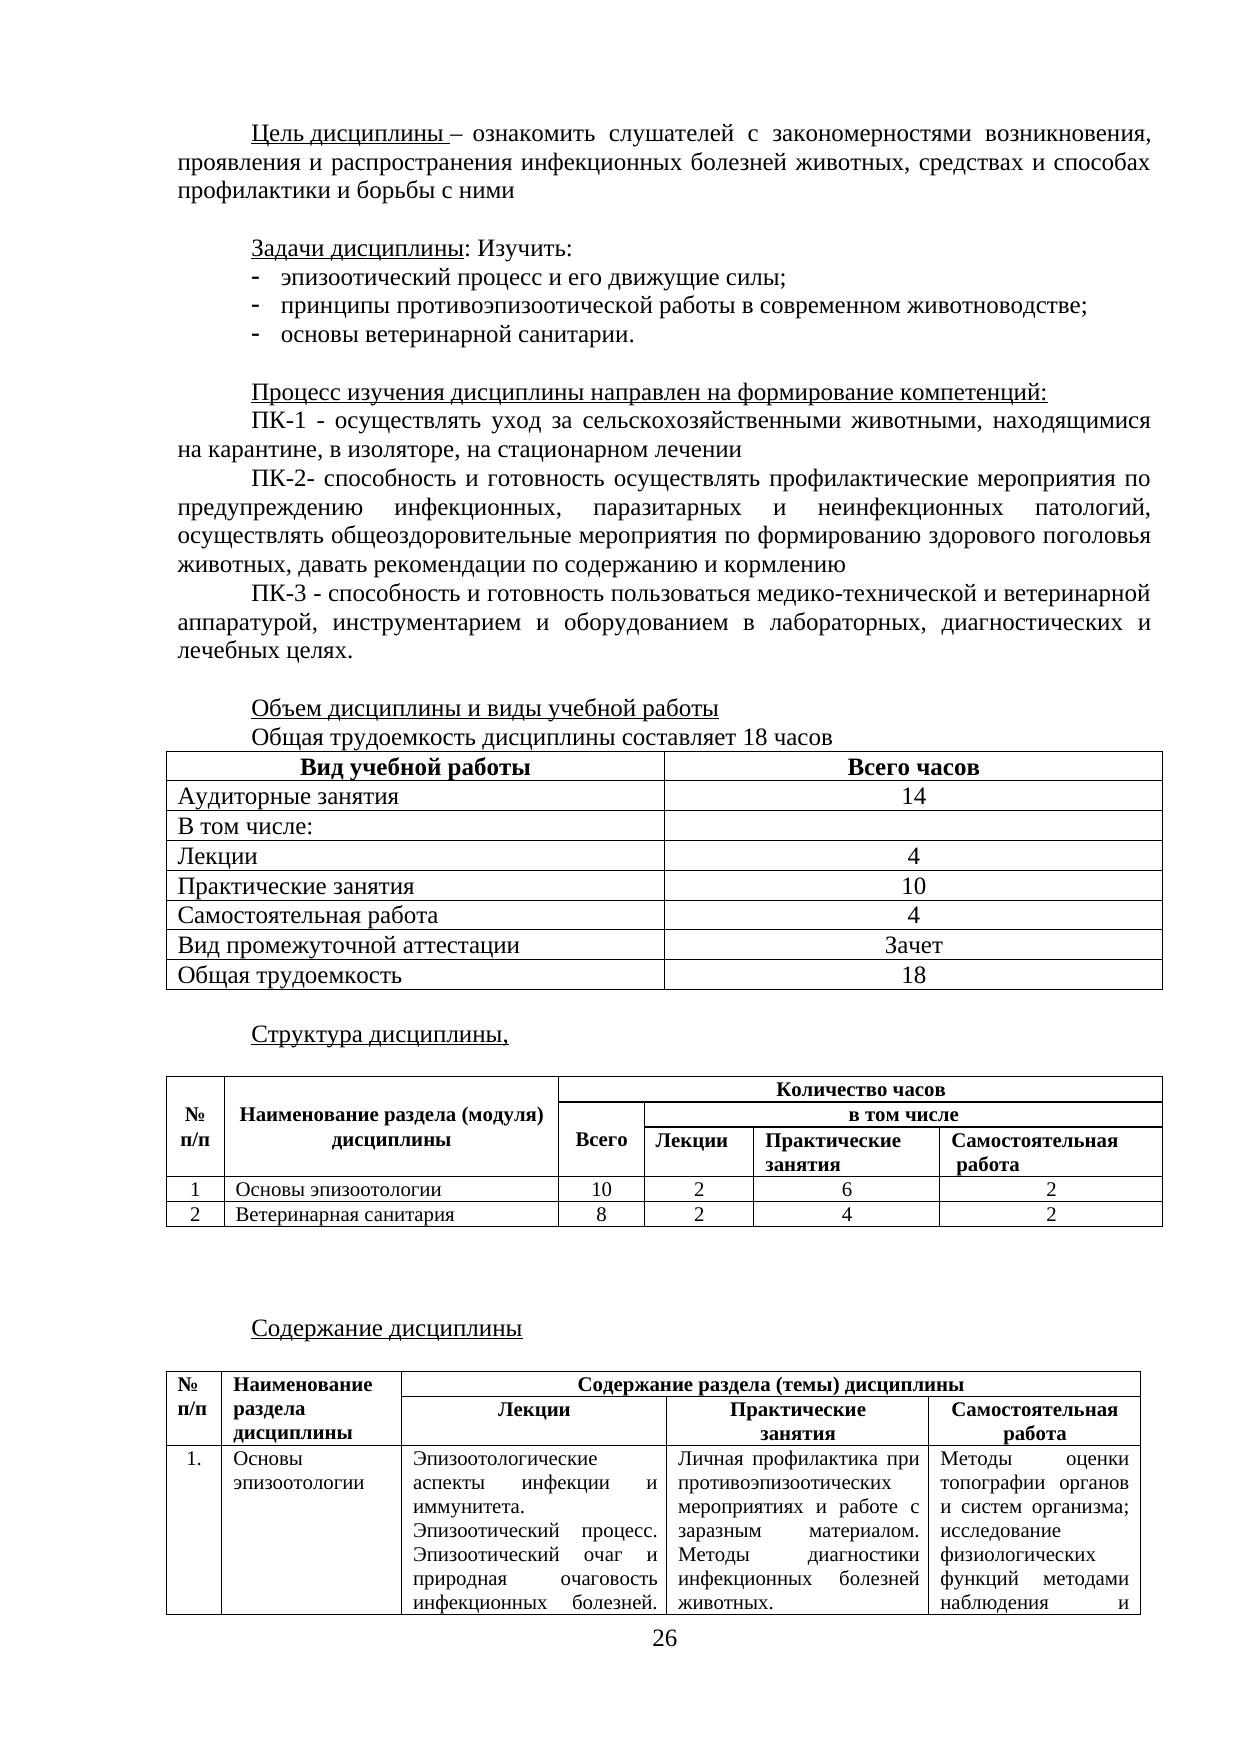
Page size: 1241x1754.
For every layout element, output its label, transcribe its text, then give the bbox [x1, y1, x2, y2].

table_cell Лекции [167, 841, 664, 870]
table_cell 2 [940, 1202, 1162, 1226]
table_header Всего часов [665, 752, 1162, 780]
table_cell 14 [665, 781, 1162, 810]
table_cell В том числе: [167, 811, 664, 840]
table_cell 2 [645, 1177, 753, 1201]
table_cell 4 [665, 901, 1162, 929]
text Общая трудоемкость дисциплины составляет 18 часов [177, 722, 1152, 751]
text Структура дисциплины, [177, 1019, 1152, 1047]
table_cell 10 [665, 871, 1162, 899]
text ПК-3 - способность и готовность пользоваться медико-технической и ветеринарной аппаратурой, инструментарием и оборудованием в лабораторных, диагностических и лечебных целях. [177, 578, 1152, 664]
text ПК-1 - осуществлять уход за сельскохозяйственными животными, находящимися на карантине, в изоляторе, на стационарном лечении [177, 406, 1152, 463]
table_cell 2 [940, 1177, 1162, 1201]
text Содержание дисциплины [177, 1313, 1152, 1342]
table_cell в том числе [645, 1103, 1162, 1126]
table_header № п/п [167, 1372, 221, 1445]
table_cell Лекции [402, 1397, 666, 1445]
table_cell 2 [167, 1202, 224, 1226]
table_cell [929, 1446, 1140, 1614]
table_cell Самостоятельная работа [167, 901, 664, 929]
text Задачи дисциплины: Изучить: [177, 233, 1152, 262]
text Процесс изучения дисциплины направлен на формирование компетенций: [177, 377, 1152, 406]
table_cell Практические занятия [754, 1128, 939, 1176]
table_header Количество часов [559, 1077, 1162, 1101]
table_header Наименование раздела дисциплины [222, 1372, 401, 1445]
table_cell Основы эпизоотологии [225, 1177, 558, 1201]
table_cell 4 [665, 841, 1162, 870]
text Объем дисциплины и виды учебной работы [138, 693, 1152, 722]
table_cell Практические занятия [667, 1397, 928, 1445]
table_cell 1 [167, 1177, 224, 1201]
list принципы противоэпизоотической работы в современном животноводстве; [177, 291, 1152, 319]
table_cell 8 [559, 1202, 644, 1226]
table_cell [222, 1446, 401, 1614]
table_cell 4 [754, 1202, 939, 1226]
table_cell Практические занятия [167, 871, 664, 899]
table_cell Общая трудоемкость [167, 960, 664, 989]
list эпизоотический процесс и его движущие силы; [177, 262, 1152, 291]
table_cell Аудиторные занятия [167, 781, 664, 810]
table_cell 18 [665, 960, 1162, 989]
table_cell 1. [167, 1446, 221, 1614]
table_cell Лекции [645, 1128, 753, 1176]
table_cell 2 [645, 1202, 753, 1226]
list основы ветеринарной санитарии. [177, 319, 1152, 348]
table_header Содержание раздела (темы) дисциплины [402, 1372, 1140, 1396]
table_cell [665, 811, 1162, 840]
table_cell Всего [559, 1103, 644, 1176]
text Цель дисциплины – ознакомить слушателей с закономерностями возникновения, проявления и распространения инфекционных болезней животных, средствах и способах профилактики и борьбы с ними [177, 118, 1152, 204]
table_header Вид учебной работы [167, 752, 664, 780]
table_header № п/п [167, 1077, 224, 1176]
table_header Наименование раздела (модуля) дисциплины [225, 1077, 558, 1176]
table_cell Зачет [665, 930, 1162, 959]
table_cell 10 [559, 1177, 644, 1201]
text ПК-2- способность и готовность осуществлять профилактические мероприятия по предупреждению инфекционных, паразитарных и неинфекционных патологий, осуществлять общеоздоровительные мероприятия по формированию здорового поголовья животных, давать рекомендации по содержанию и кормлению [177, 463, 1152, 578]
table_cell Вид промежуточной аттестации [167, 930, 664, 959]
table_cell 6 [754, 1177, 939, 1201]
table_cell Самостоятельная работа [929, 1397, 1140, 1445]
table_cell Ветеринарная санитария [225, 1202, 558, 1226]
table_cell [402, 1446, 666, 1614]
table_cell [667, 1446, 928, 1614]
table_cell Самостоятельная работа [940, 1128, 1162, 1176]
